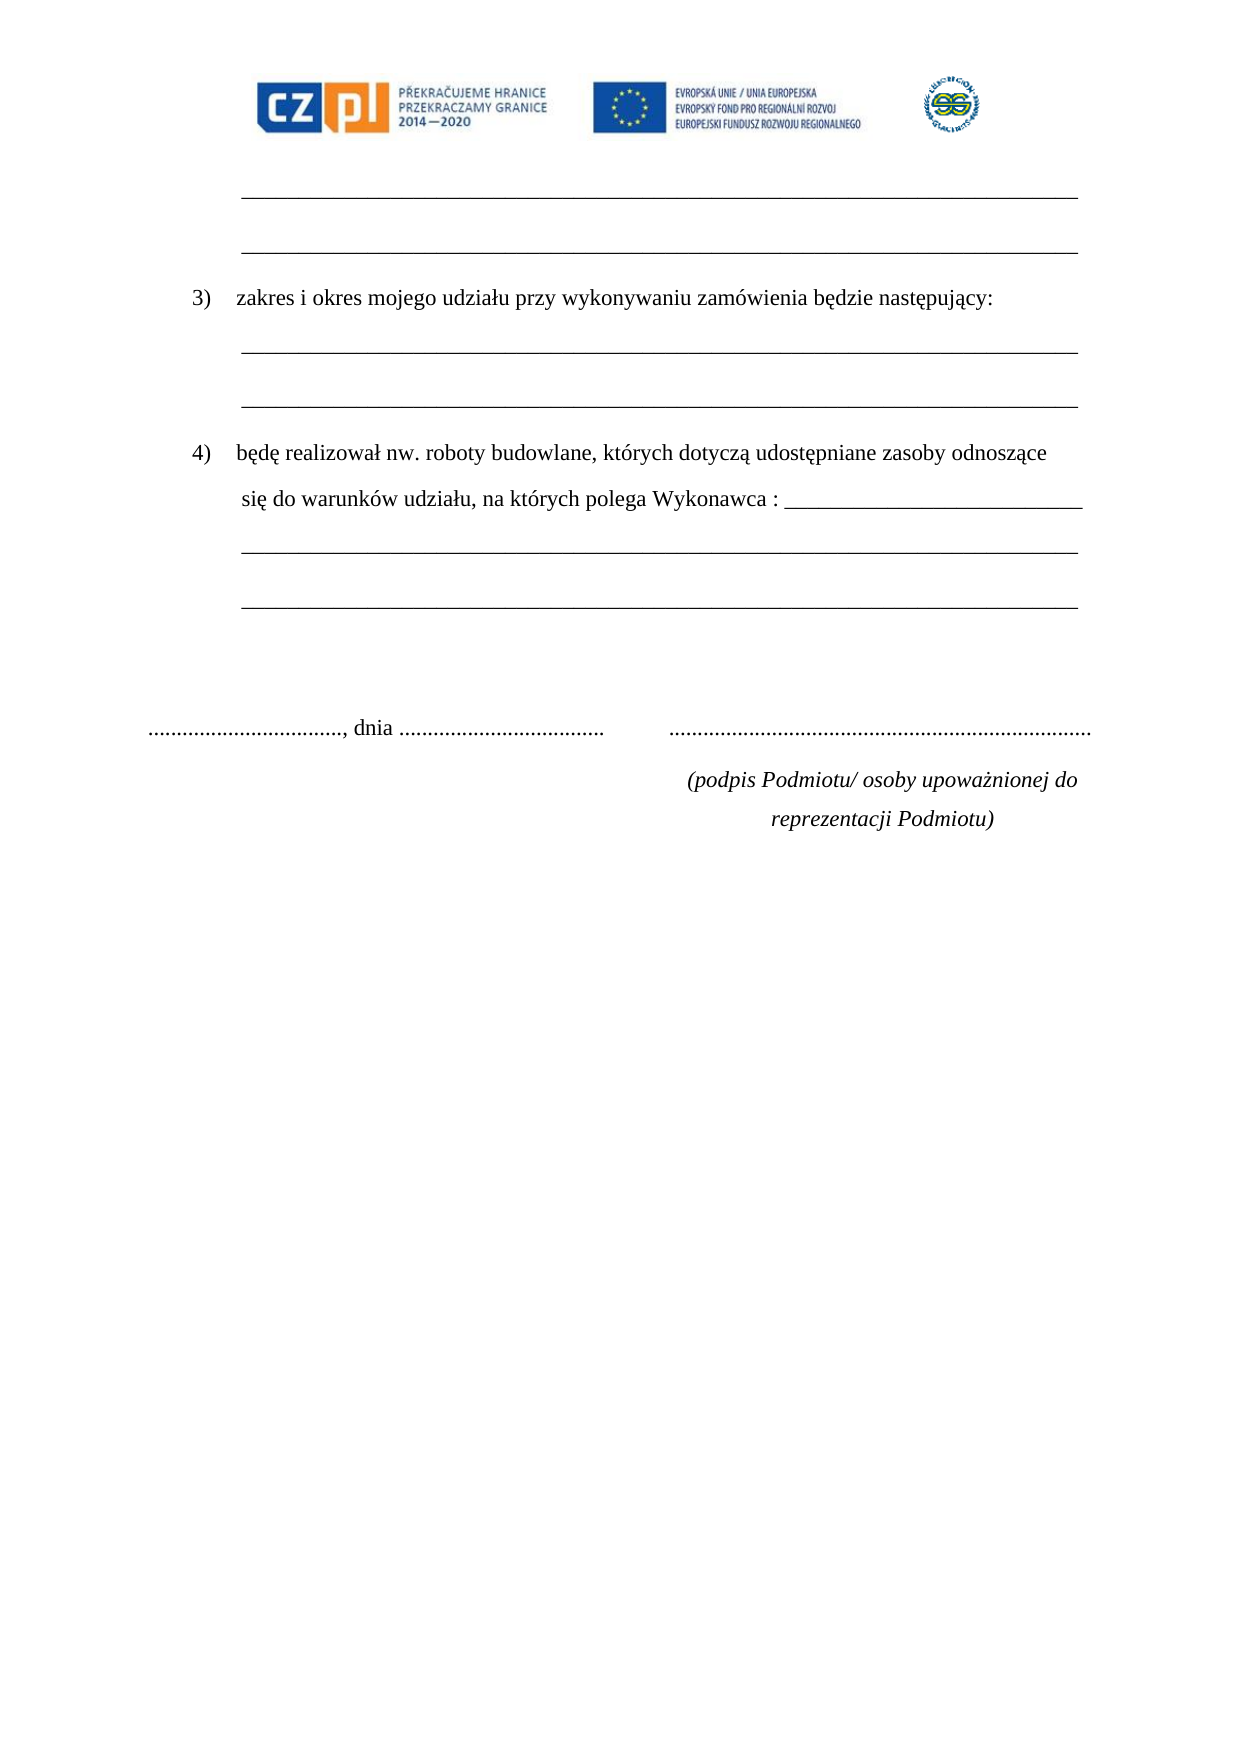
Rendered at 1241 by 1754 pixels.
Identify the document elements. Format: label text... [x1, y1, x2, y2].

picture [251, 73, 990, 141]
